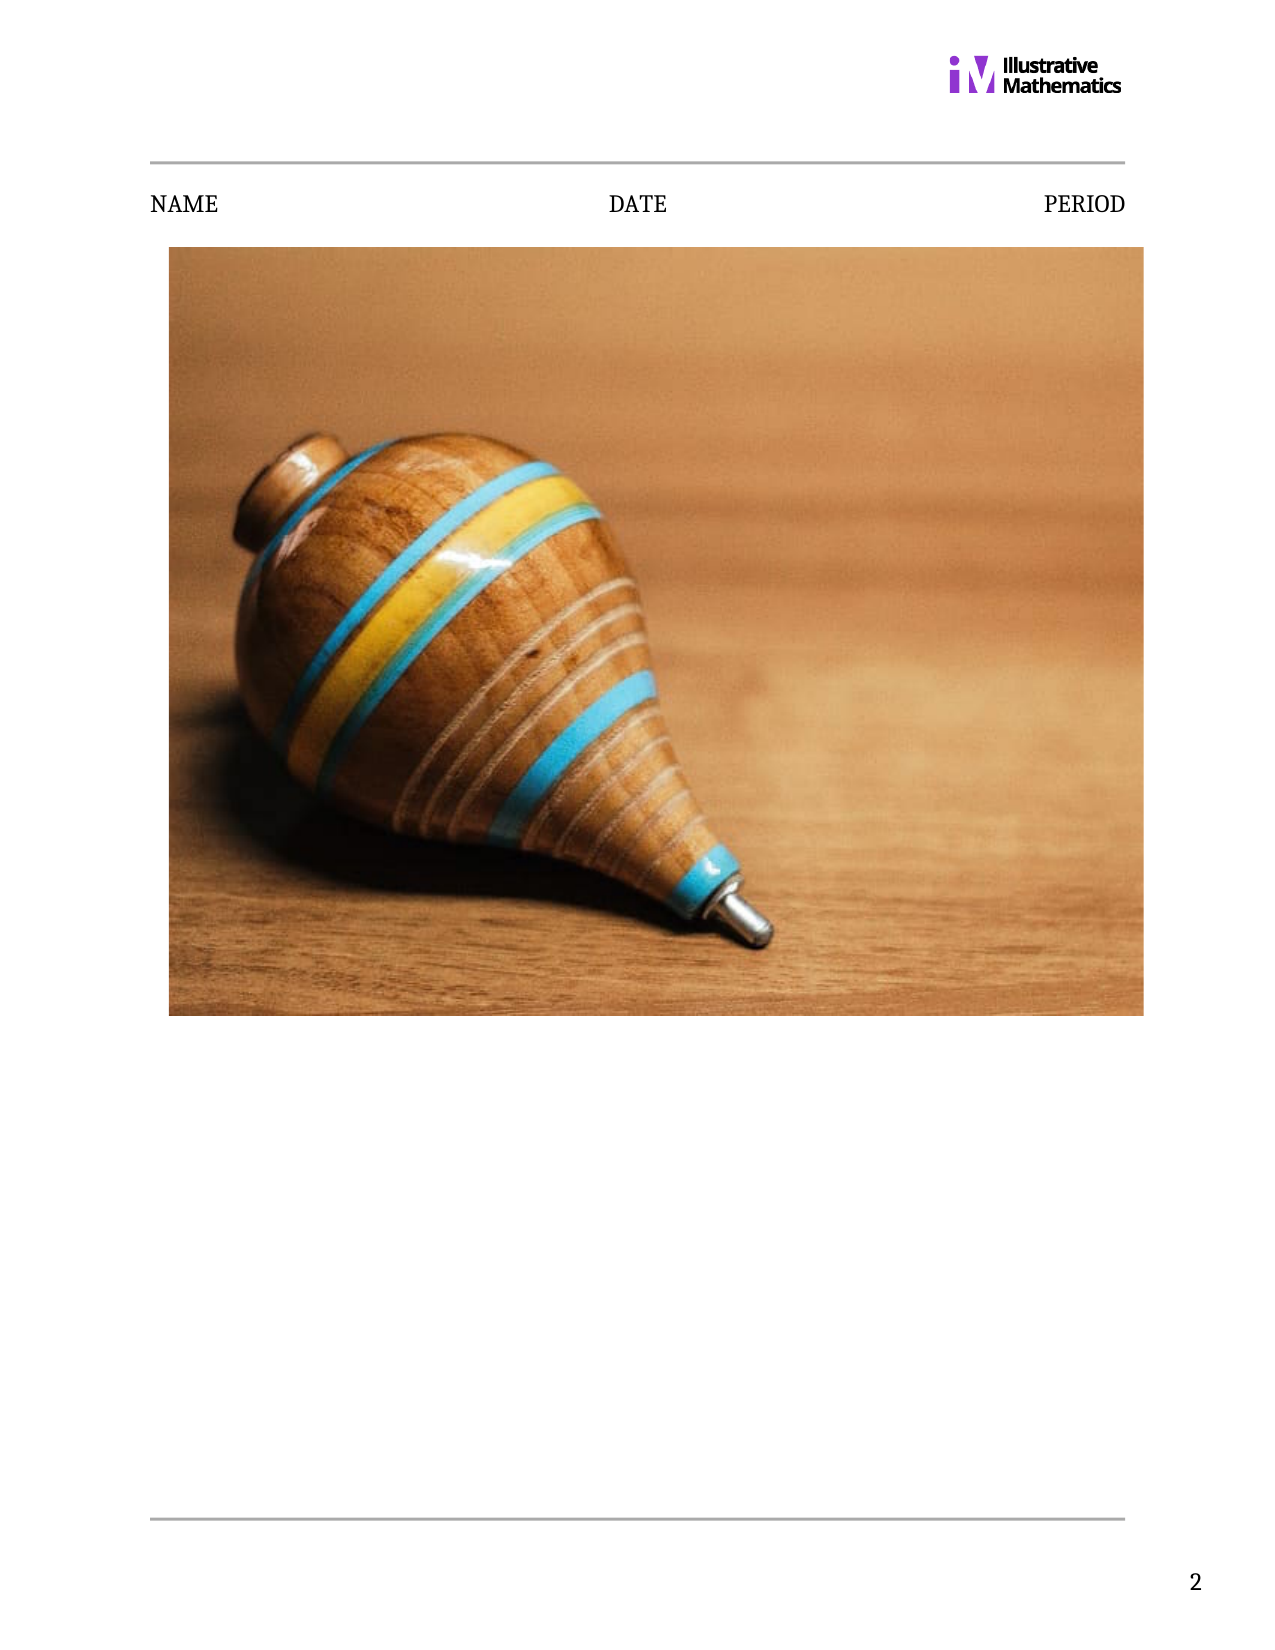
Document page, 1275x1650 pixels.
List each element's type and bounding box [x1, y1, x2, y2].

picture [168, 247, 1144, 1016]
picture [949, 55, 1121, 93]
